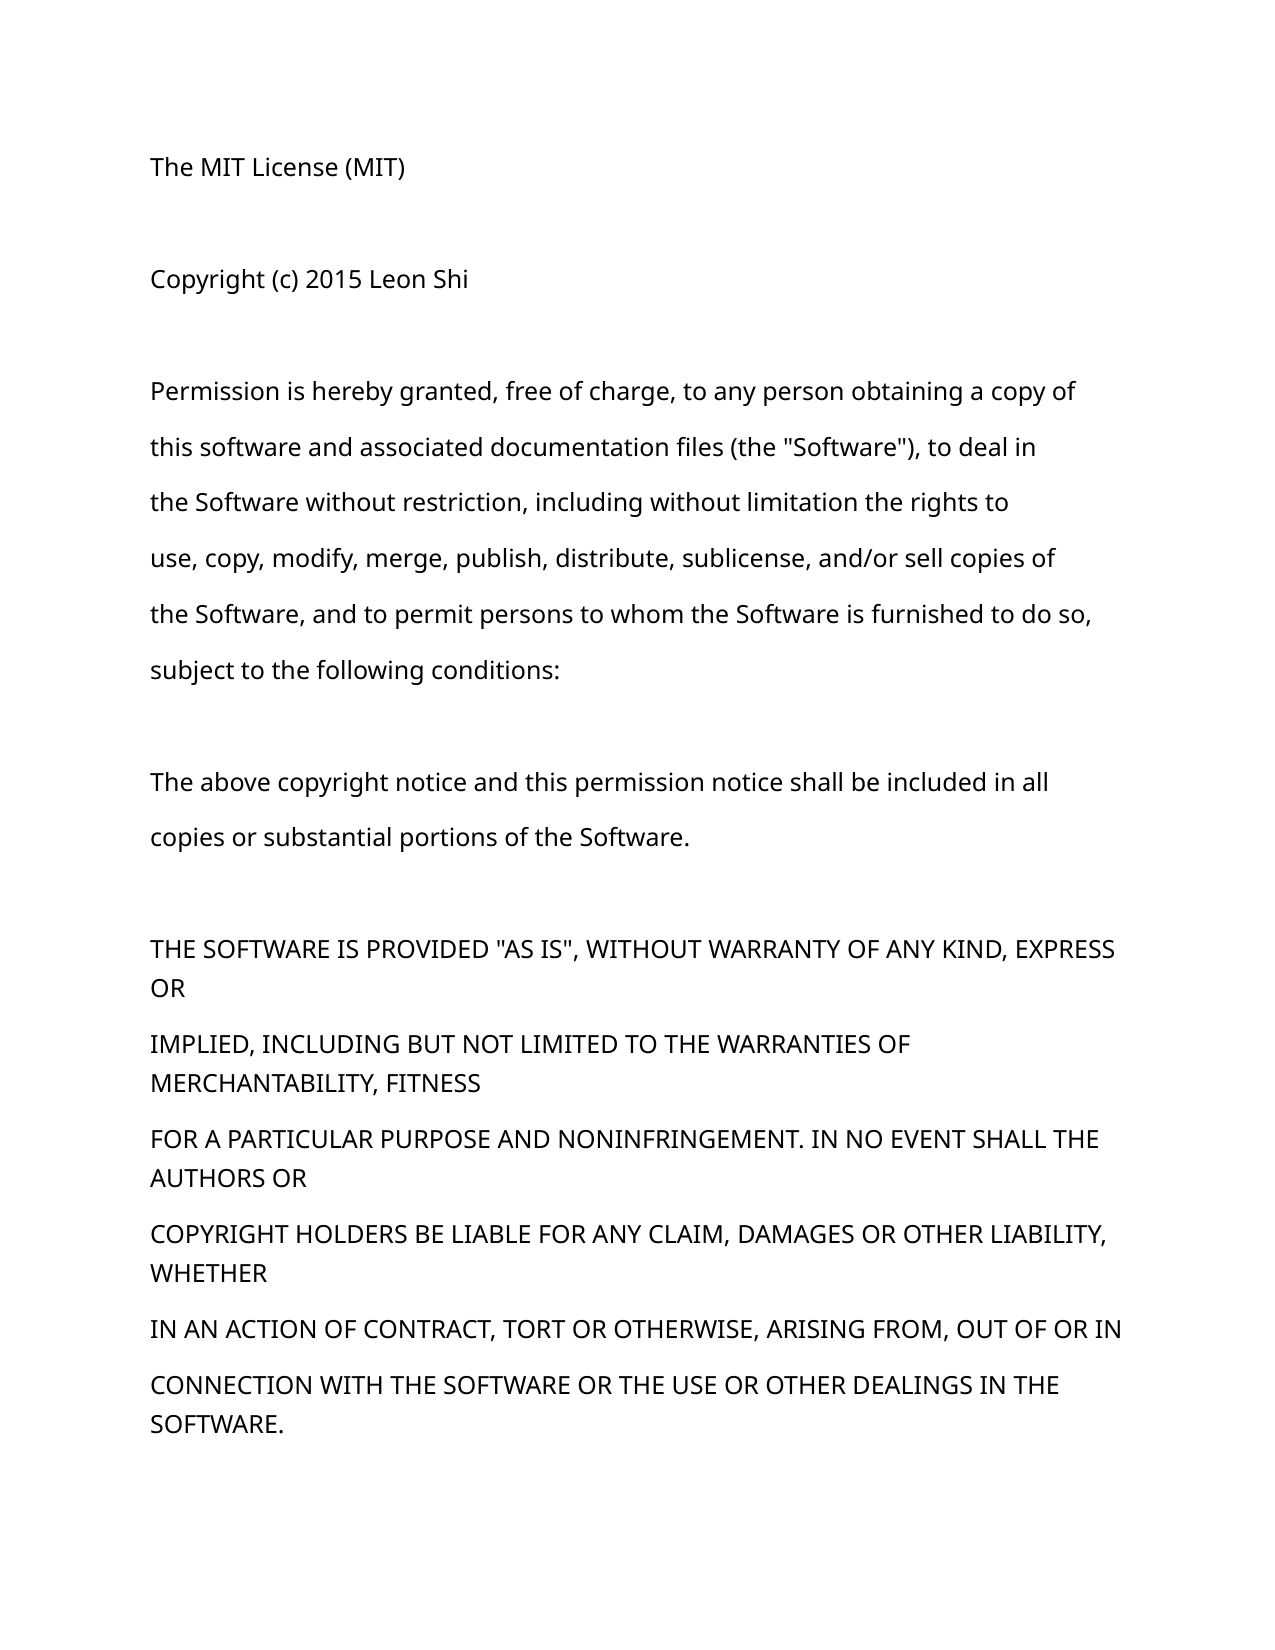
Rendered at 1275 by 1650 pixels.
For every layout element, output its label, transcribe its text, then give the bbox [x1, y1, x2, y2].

text copies or substantial portions of the Software. [150, 820, 1125, 854]
text use, copy, modify, merge, publish, distribute, sublicense, and/or sell copies of [150, 541, 1125, 575]
text THE SOFTWARE IS PROVIDED "AS IS", WITHOUT WARRANTY OF ANY KIND, EXPRESS OR [150, 932, 1125, 1005]
text IN AN ACTION OF CONTRACT, TORT OR OTHERWISE, ARISING FROM, OUT OF OR IN [150, 1312, 1125, 1346]
text the Software, and to permit persons to whom the Software is furnished to do so, [150, 597, 1125, 631]
text IMPLIED, INCLUDING BUT NOT LIMITED TO THE WARRANTIES OF MERCHANTABILITY, FITNESS [150, 1027, 1125, 1100]
text Copyright (c) 2015 Leon Shi [150, 262, 1125, 296]
text FOR A PARTICULAR PURPOSE AND NONINFRINGEMENT. IN NO EVENT SHALL THE AUTHORS OR [150, 1122, 1125, 1195]
text Permission is hereby granted, free of charge, to any person obtaining a copy of [150, 373, 1125, 407]
text this software and associated documentation files (the "Software"), to deal in [150, 429, 1125, 463]
text CONNECTION WITH THE SOFTWARE OR THE USE OR OTHER DEALINGS IN THE SOFTWARE. [150, 1367, 1125, 1441]
text COPYRIGHT HOLDERS BE LIABLE FOR ANY CLAIM, DAMAGES OR OTHER LIABILITY, WHETHER [150, 1217, 1125, 1290]
text The MIT License (MIT) [150, 150, 1125, 184]
text The above copyright notice and this permission notice shall be included in all [150, 764, 1125, 798]
text the Software without restriction, including without limitation the rights to [150, 485, 1125, 519]
text subject to the following conditions: [150, 652, 1125, 687]
